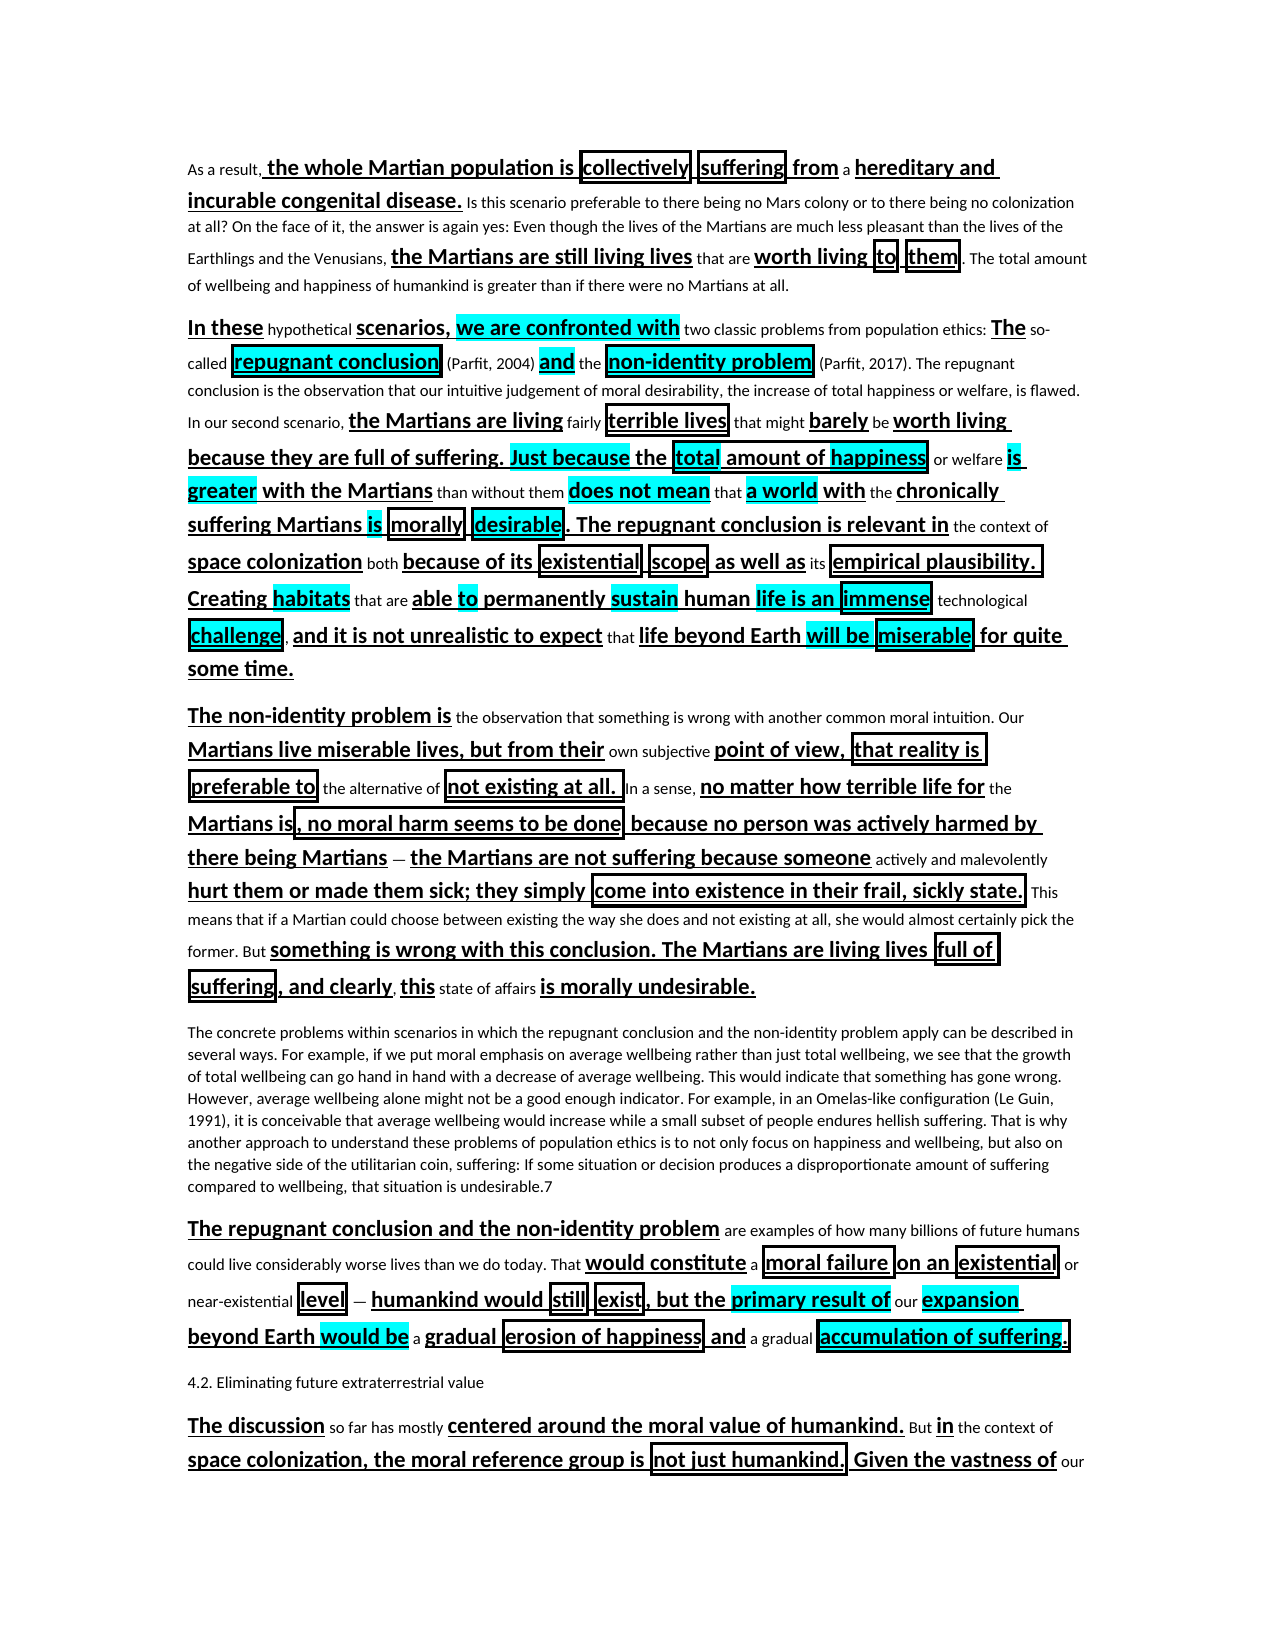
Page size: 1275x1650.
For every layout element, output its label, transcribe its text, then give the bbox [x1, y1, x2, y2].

text In these hypothetical scenarios, we are confronted with two classic problems from population ethics: The so-called repugnant conclusion (Parfit, 2004) and the non-identity problem (Parfit, 2017). The repugnant conclusion is the observation that our intuitive judgement of moral desirability, the increase of total happiness or welfare, is flawed. In our second scenario, the Martians are living fairly terrible lives that might barely be worth living because they are full of suffering. Just because the total amount of happiness or welfare is greater with the Martians than without them does not mean that a world with the chronically suffering Martians is morally desirable. The repugnant conclusion is relevant in the context of space colonization both because of its existential scope as well as its empirical plausibility. Creating habitats that are able to permanently sustain human life is an immense technological challenge, and it is not unrealistic to expect that life beyond Earth will be miserable for quite some time. [187, 313, 1087, 683]
text The repugnant conclusion and the non-identity problem are examples of how many billions of future humans could live considerably worse lives than we do today. That would constitute a moral failure on an existential or near-existential level — humankind would still exist, but the primary result of our expansion beyond Earth would be a gradual erosion of happiness and a gradual accumulation of suffering. [187, 1214, 1087, 1353]
text The non-identity problem is the observation that something is wrong with another common moral intuition. Our Martians live miserable lives, but from their own subjective point of view, that reality is preferable to the alternative of not existing at all. In a sense, no matter how terrible life for the Martians is, no moral harm seems to be done because no person was actively harmed by there being Martians — the Martians are not suffering because someone actively and malevolently hurt them or made them sick; they simply come into existence in their frail, sickly state. This means that if a Martian could choose between existing the way she does and not existing at all, she would almost certainly pick the former. But something is wrong with this conclusion. The Martians are living lives full of suffering, and clearly, this state of affairs is morally undesirable. [187, 701, 1087, 1003]
text 4.2. Eliminating future extraterrestrial value [187, 1373, 1087, 1393]
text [187, 150, 1087, 295]
text The concrete problems within scenarios in which the repugnant conclusion and the non-identity problem apply can be described in several ways. For example, if we put moral emphasis on average wellbeing rather than just total wellbeing, we see that the growth of total wellbeing can go hand in hand with a decrease of average wellbeing. This would indicate that something has gone wrong. However, average wellbeing alone might not be a good enough indicator. For example, in an Omelas-like configuration (Le Guin, 1991), it is conceivable that average wellbeing would increase while a small subset of people endures hellish suffering. That is why another approach to understand these problems of population ethics is to not only focus on happiness and wellbeing, but also on the negative side of the utilitarian coin, suffering: If some situation or decision produces a disproportionate amount of suffering compared to wellbeing, that situation is undesirable.7 [187, 1023, 1087, 1196]
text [187, 1411, 1087, 1476]
